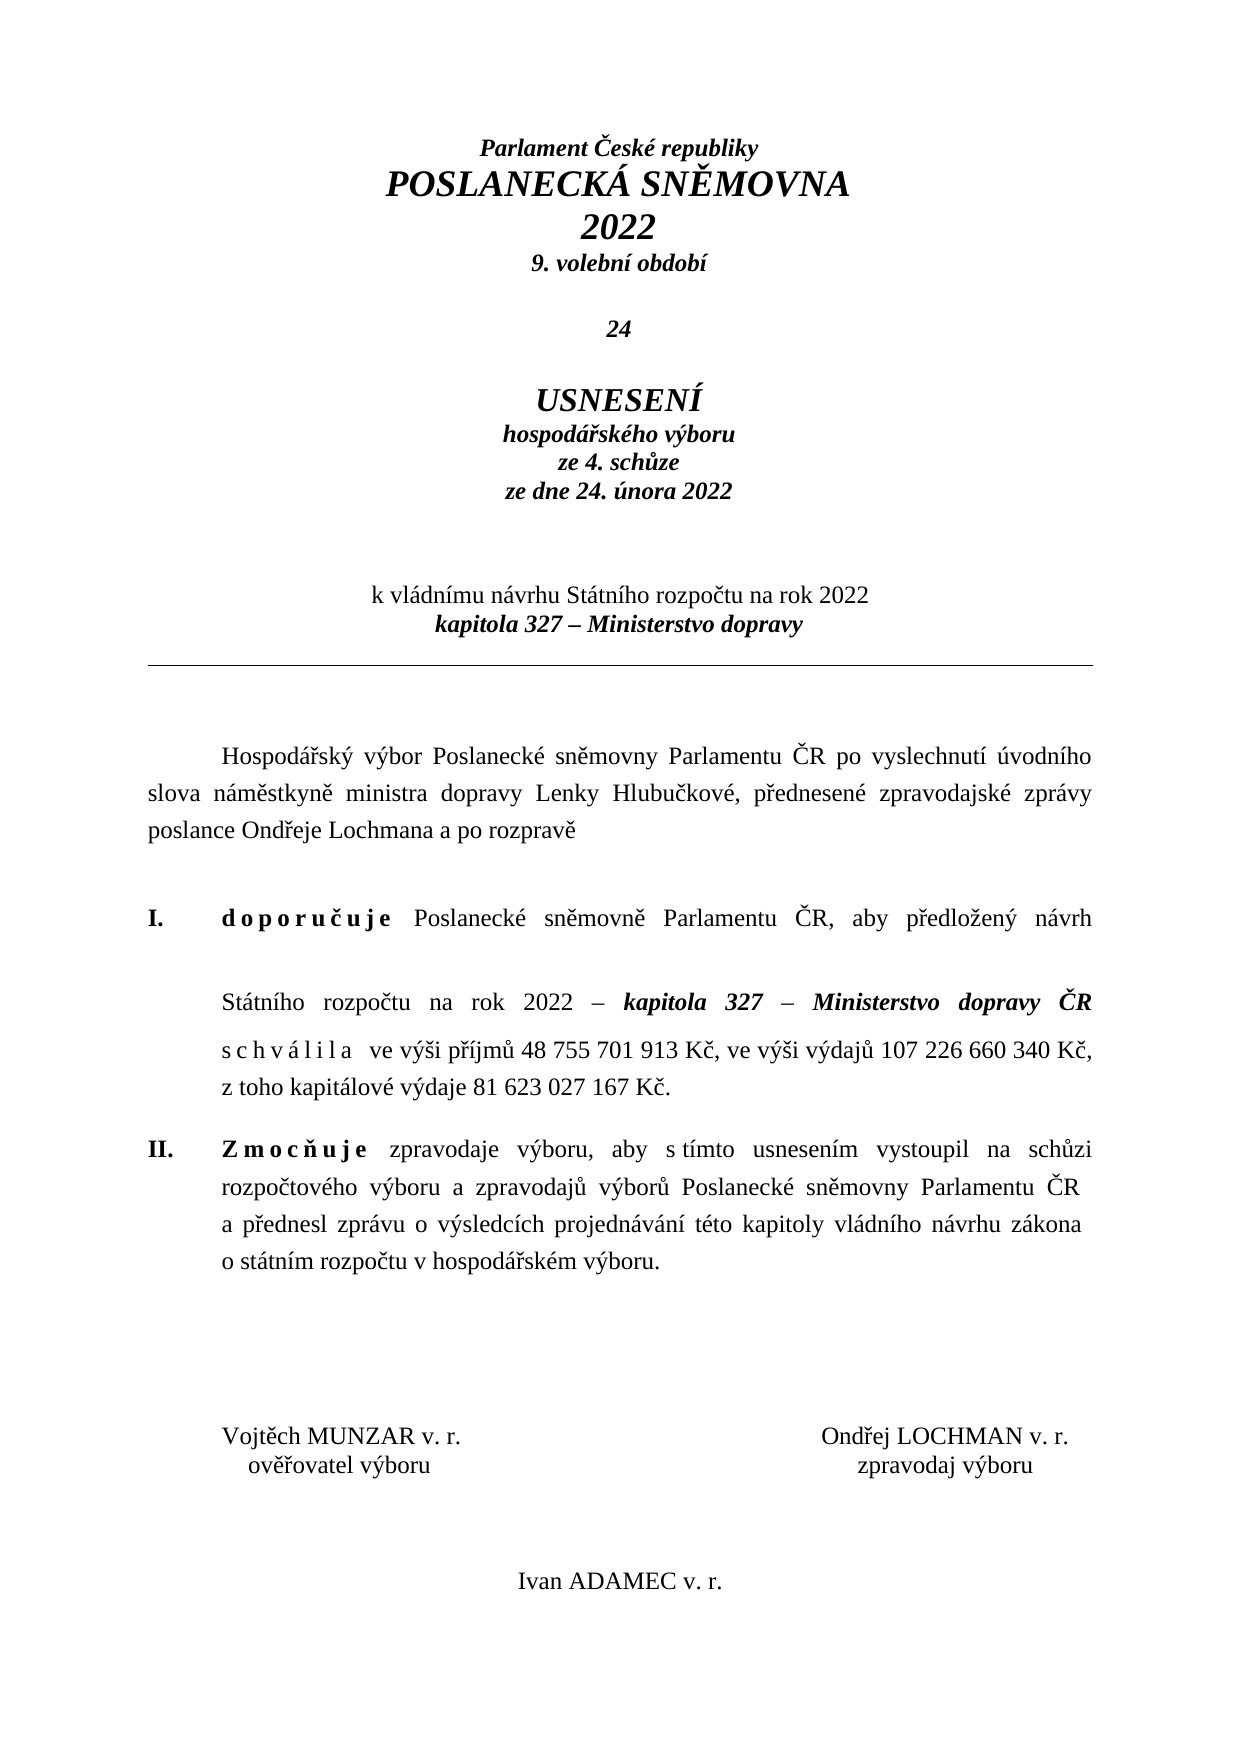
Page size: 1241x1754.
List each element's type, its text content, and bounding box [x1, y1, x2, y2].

text k vládnímu návrhu Státního rozpočtu na rok 2022 [148, 580, 1093, 609]
text Hospodářský výbor Poslanecké sněmovny Parlamentu ČR po vyslechnutí úvodního slova náměstkyně ministra dopravy Lenky Hlubučkové, přednesené zpravodajské zprávy poslance Ondřeje Lochmana a po rozpravě [148, 741, 1093, 844]
text hospodářského výboru [148, 419, 1093, 447]
text ověřovatel výboru zpravodaj výboru [148, 1450, 1093, 1479]
text 2022 [148, 205, 1093, 248]
text USNESENÍ [148, 380, 1093, 419]
text Vojtěch MUNZAR v. r. Ondřej LOCHMAN v. r. [221, 1421, 1093, 1450]
text Ivan ADAMEC v. r. [184, 1566, 1093, 1595]
text kapitola 327 – Ministerstvo dopravy [148, 609, 1093, 637]
text Parlament České republiky [148, 133, 1093, 162]
text 24 [148, 314, 1093, 343]
text ze 4. schůze [148, 447, 1093, 476]
text 9. volební období [148, 248, 1093, 277]
list Zmocňuje zpravodaje výboru, aby s tímto usnesením vystoupil na schůzi rozpočtového výboru a zpravodajů výborů Poslanecké sněmovny Parlamentu ČR a přednesl zprávu o výsledcích projednávání této kapitoly vládního návrhu zákona o státním rozpočtu v hospodářském výboru. [148, 1134, 1093, 1275]
list doporučuje Poslanecké sněmovně Parlamentu ČR, aby předložený návrh Státního rozpočtu na rok 2022 – kapitola 327 – Ministerstvo dopravy ČR schválila ve výši příjmů 48 755 701 913 Kč, ve výši výdajů 107 226 660 340 Kč, z toho kapitálové výdaje 81 623 027 167 Kč. [148, 903, 1093, 1101]
text ze dne 24. února 2022 [148, 476, 1093, 505]
text POSLANECKÁ SNĚMOVNA [148, 162, 1093, 205]
